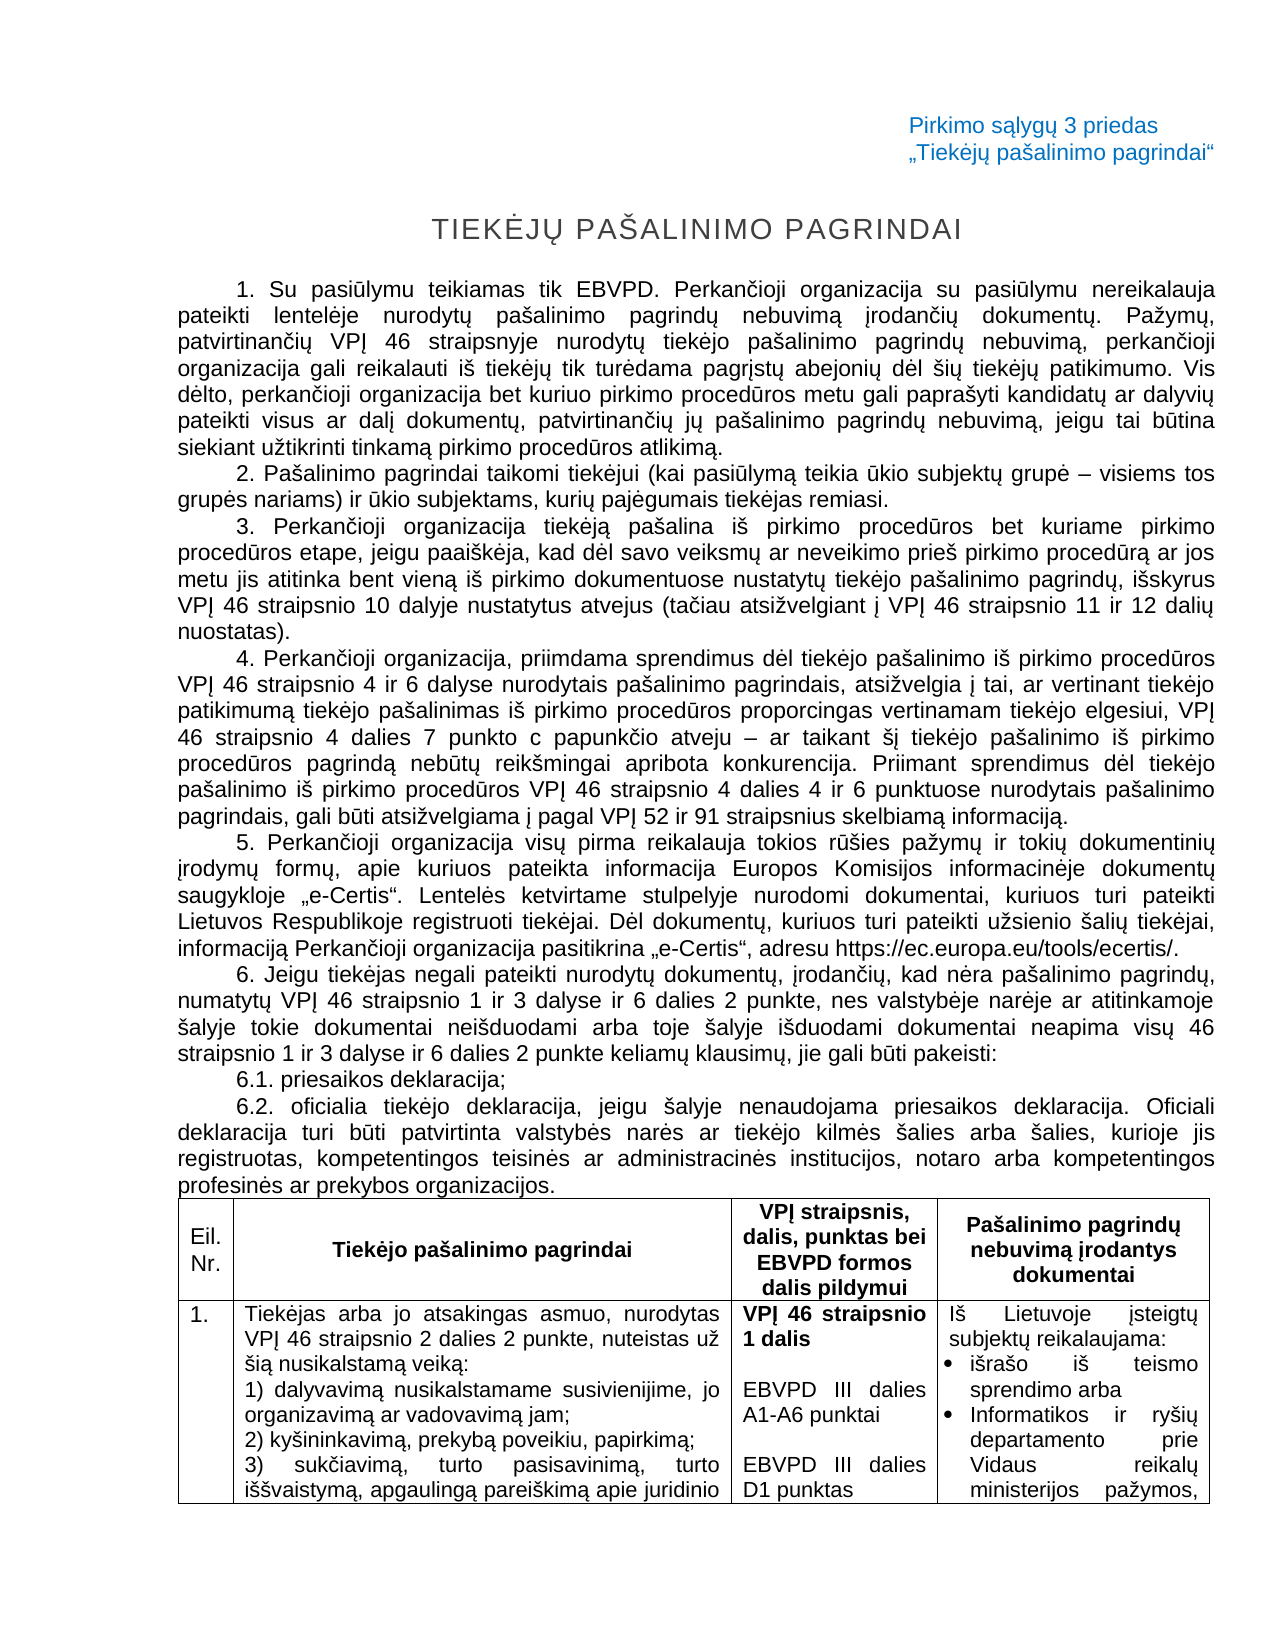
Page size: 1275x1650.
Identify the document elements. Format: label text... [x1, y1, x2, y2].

table_header Eil. Nr. [179, 1199, 233, 1300]
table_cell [234, 1301, 731, 1503]
subtitle TIEKĖJŲ PAŠALINIMO PAGRINDAI [177, 212, 1216, 246]
table_header Tiekėjo pašalinimo pagrindai [234, 1199, 731, 1300]
text 6.2. oficialia tiekėjo deklaracija, jeigu šalyje nenaudojama priesaikos deklaracija. Oficiali deklaracija turi būti patvirtinta valstybės narės ar tiekėjo kilmės šalies arba šalies, kurioje jis registruotas, kompetentingos teisinės ar administracinės institucijos, notaro arba kompetentingos profesinės ar prekybos organizacijos. [177, 1093, 1216, 1198]
text 3. Perkančioji organizacija tiekėją pašalina iš pirkimo procedūros bet kuriame pirkimo procedūros etape, jeigu paaiškėja, kad dėl savo veiksmų ar neveikimo prieš pirkimo procedūrą ar jos metu jis atitinka bent vieną iš pirkimo dokumentuose nustatytų tiekėjo pašalinimo pagrindų, išskyrus VPĮ 46 straipsnio 10 dalyje nustatytus atvejus (tačiau atsižvelgiant į VPĮ 46 straipsnio 11 ir 12 dalių nuostatas). [177, 513, 1216, 644]
text 2. Pašalinimo pagrindai taikomi tiekėjui (kai pasiūlymą teikia ūkio subjektų grupė – visiems tos grupės nariams) ir ūkio subjektams, kurių pajėgumais tiekėjas remiasi. [177, 460, 1216, 513]
text 4. Perkančioji organizacija, priimdama sprendimus dėl tiekėjo pašalinimo iš pirkimo procedūros VPĮ 46 straipsnio 4 ir 6 dalyse nurodytais pašalinimo pagrindais, atsižvelgia į tai, ar vertinant tiekėjo patikimumą tiekėjo pašalinimas iš pirkimo procedūros proporcingas vertinamam tiekėjo elgesiui, VPĮ 46 straipsnio 4 dalies 7 punkto c papunkčio atveju – ar taikant šį tiekėjo pašalinimo iš pirkimo procedūros pagrindą nebūtų reikšmingai apribota konkurencija. Priimant sprendimus dėl tiekėjo pašalinimo iš pirkimo procedūros VPĮ 46 straipsnio 4 dalies 4 ir 6 punktuose nurodytais pašalinimo pagrindais, gali būti atsižvelgiama į pagal VPĮ 52 ir 91 straipsnius skelbiamą informaciją. [177, 644, 1216, 829]
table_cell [732, 1301, 937, 1503]
table_cell [179, 1301, 233, 1503]
text 5. Perkančioji organizacija visų pirma reikalauja tokios rūšies pažymų ir tokių dokumentinių įrodymų formų, apie kuriuos pateikta informacija Europos Komisijos informacinėje dokumentų saugykloje „e-Certis“. Lentelės ketvirtame stulpelyje nurodomi dokumentai, kuriuos turi pateikti Lietuvos Respublikoje registruoti tiekėjai. Dėl dokumentų, kuriuos turi pateikti užsienio šalių tiekėjai, informaciją Perkančioji organizacija pasitikrina „e-Certis“, adresu https://ec.europa.eu/tools/ecertis/. [177, 829, 1216, 961]
text 6. Jeigu tiekėjas negali pateikti nurodytų dokumentų, įrodančių, kad nėra pašalinimo pagrindų, numatytų VPĮ 46 straipsnio 1 ir 3 dalyse ir 6 dalies 2 punkte, nes valstybėje narėje ar atitinkamoje šalyje tokie dokumentai neišduodami arba toje šalyje išduodami dokumentai neapima visų 46 straipsnio 1 ir 3 dalyse ir 6 dalies 2 punkte keliamų klausimų, jie gali būti pakeisti: [177, 961, 1216, 1066]
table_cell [938, 1301, 1209, 1503]
table_header VPĮ straipsnis, dalis, punktas bei EBVPD formos dalis pildymui [732, 1199, 937, 1300]
text 1. Su pasiūlymu teikiamas tik EBVPD. Perkančioji organizacija su pasiūlymu nereikalauja pateikti lentelėje nurodytų pašalinimo pagrindų nebuvimą įrodančių dokumentų. Pažymų, patvirtinančių VPĮ 46 straipsnyje nurodytų tiekėjo pašalinimo pagrindų nebuvimą, perkančioji organizacija gali reikalauti iš tiekėjų tik turėdama pagrįstų abejonių dėl šių tiekėjų patikimumo. Vis dėlto, perkančioji organizacija bet kuriuo pirkimo procedūros metu gali paprašyti kandidatų ar dalyvių pateikti visus ar dalį dokumentų, patvirtinančių jų pašalinimo pagrindų nebuvimą, jeigu tai būtina siekiant užtikrinti tinkamą pirkimo procedūros atlikimą. [177, 276, 1216, 460]
subtitle Pirkimo sąlygų 3 priedas „Tiekėjų pašalinimo pagrindai“ [908, 112, 1216, 165]
table_header Pašalinimo pagrindų nebuvimą įrodantys dokumentai [938, 1199, 1209, 1300]
text 6.1. priesaikos deklaracija; [177, 1066, 1216, 1093]
